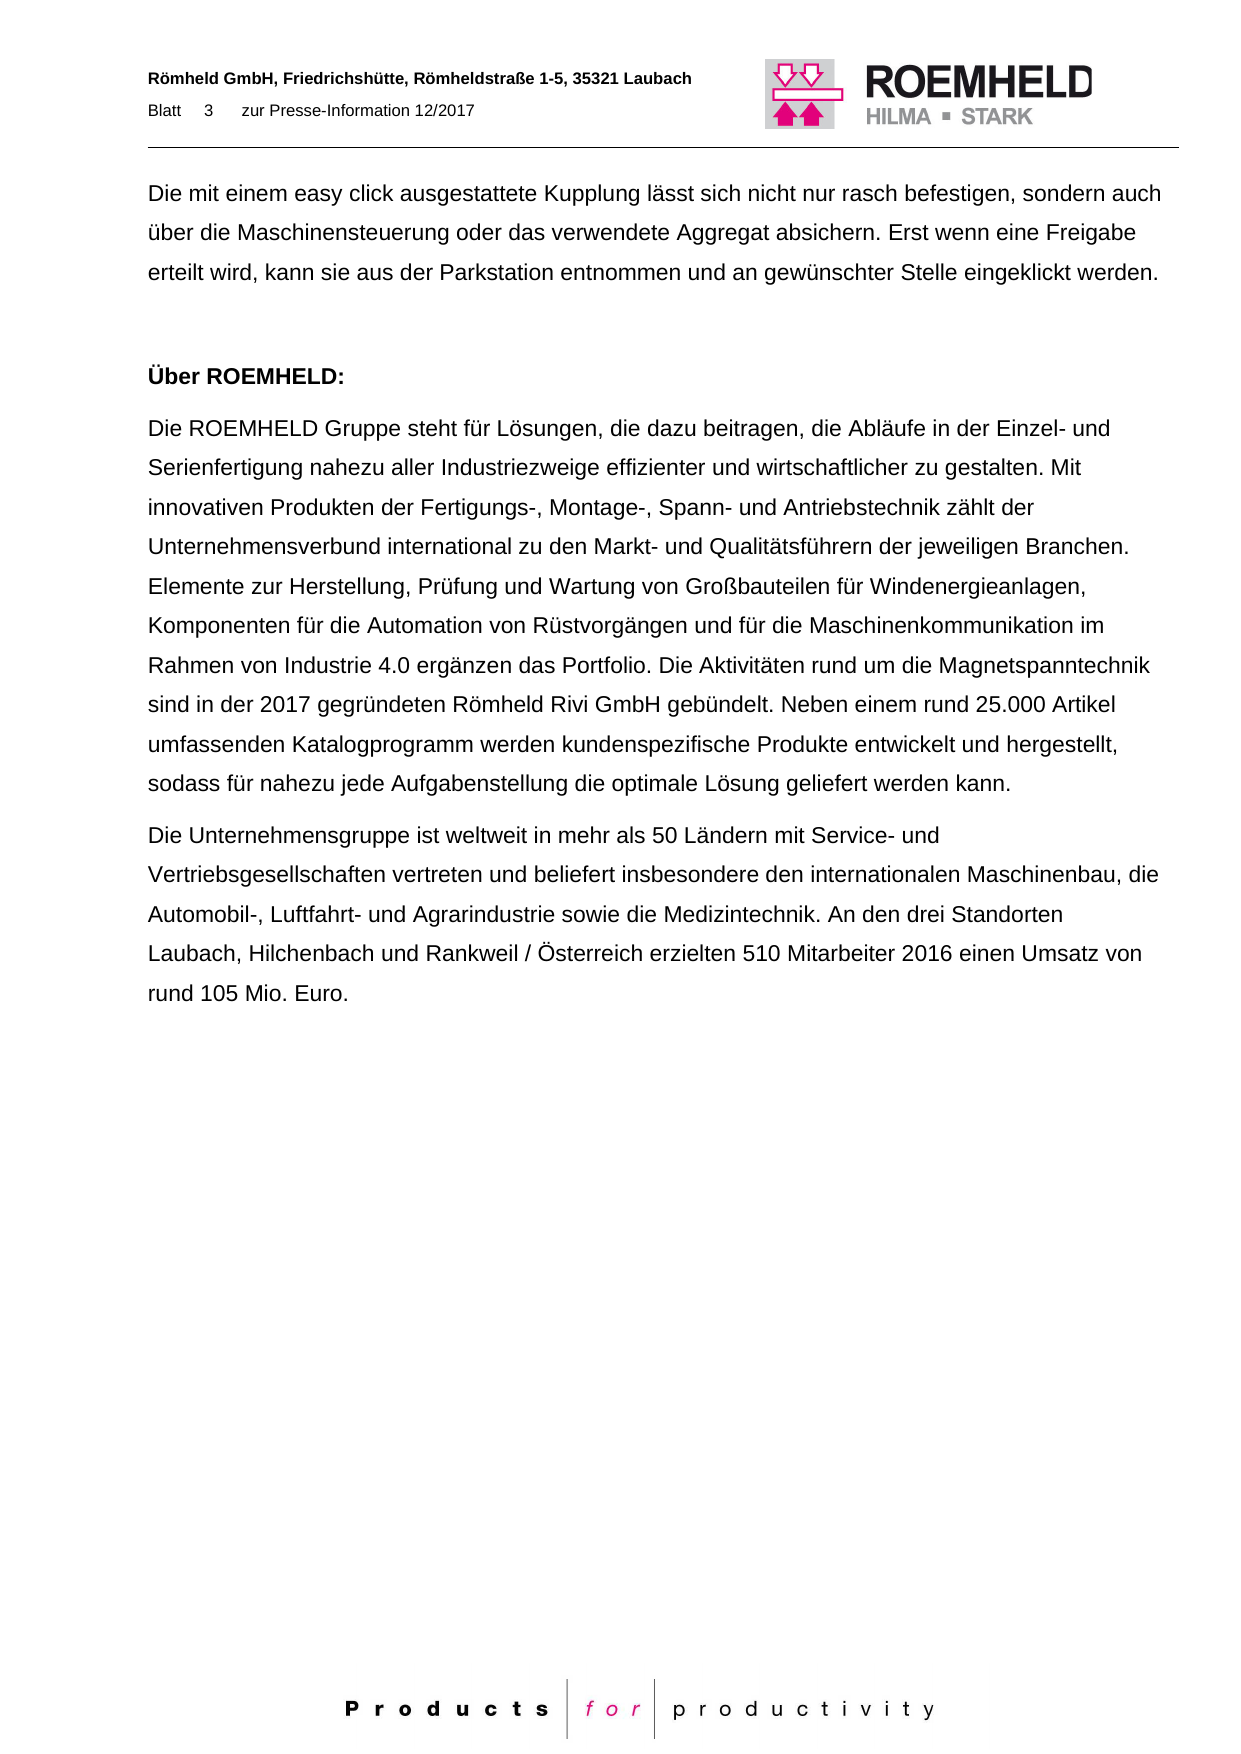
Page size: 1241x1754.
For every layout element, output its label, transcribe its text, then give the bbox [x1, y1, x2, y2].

text Die ROEMHELD Gruppe steht für Lösungen, die dazu beitragen, die Abläufe in der Einzel- und Serienfertigung nahezu aller Industriezweige effizienter und wirtschaftlicher zu gestalten. Mit innovativen Produkten der Fertigungs-, Montage-, Spann- und Antriebstechnik zählt der Unternehmensverbund international zu den Markt- und Qualitätsführern der jeweiligen Branchen. Elemente zur Herstellung, Prüfung und Wartung von Großbauteilen für Windenergieanlagen, Komponenten für die Automation von Rüstvorgängen und für die Maschinenkommunikation im Rahmen von Industrie 4.0 ergänzen das Portfolio. Die Aktivitäten rund um die Magnetspanntechnik sind in der 2017 gegründeten Römheld Rivi GmbH gebündelt. Neben einem rund 25.000 Artikel umfassenden Katalogprogramm werden kundenspezifische Produkte entwickelt und hergestellt, sodass für nahezu jede Aufgabenstellung die optimale Lösung geliefert werden kann. [148, 415, 1162, 796]
text Die mit einem easy click ausgestattete Kupplung lässt sich nicht nur rasch befestigen, sondern auch über die Maschinensteuerung oder das verwendete Aggregat absichern. Erst wenn eine Freigabe erteilt wird, kann sie aus der Parkstation entnommen und an gewünschter Stelle eingeklickt werden. [148, 148, 1162, 285]
text Die Unternehmensgruppe ist weltweit in mehr als 50 Ländern mit Service- und Vertriebsgesellschaften vertreten und beliefert insbesondere den internationalen Maschinenbau, die Automobil-, Luftfahrt- und Agrarindustrie sowie die Medizintechnik. An den drei Standorten Laubach, Hilchenbach und Rankweil / Österreich erzielten 510 Mitarbeiter 2016 einen Umsatz von rund 105 Mio. Euro. [148, 822, 1162, 1006]
text Über ROEMHELD: [148, 363, 1162, 389]
picture [299, 1663, 990, 1749]
picture [763, 59, 1092, 128]
